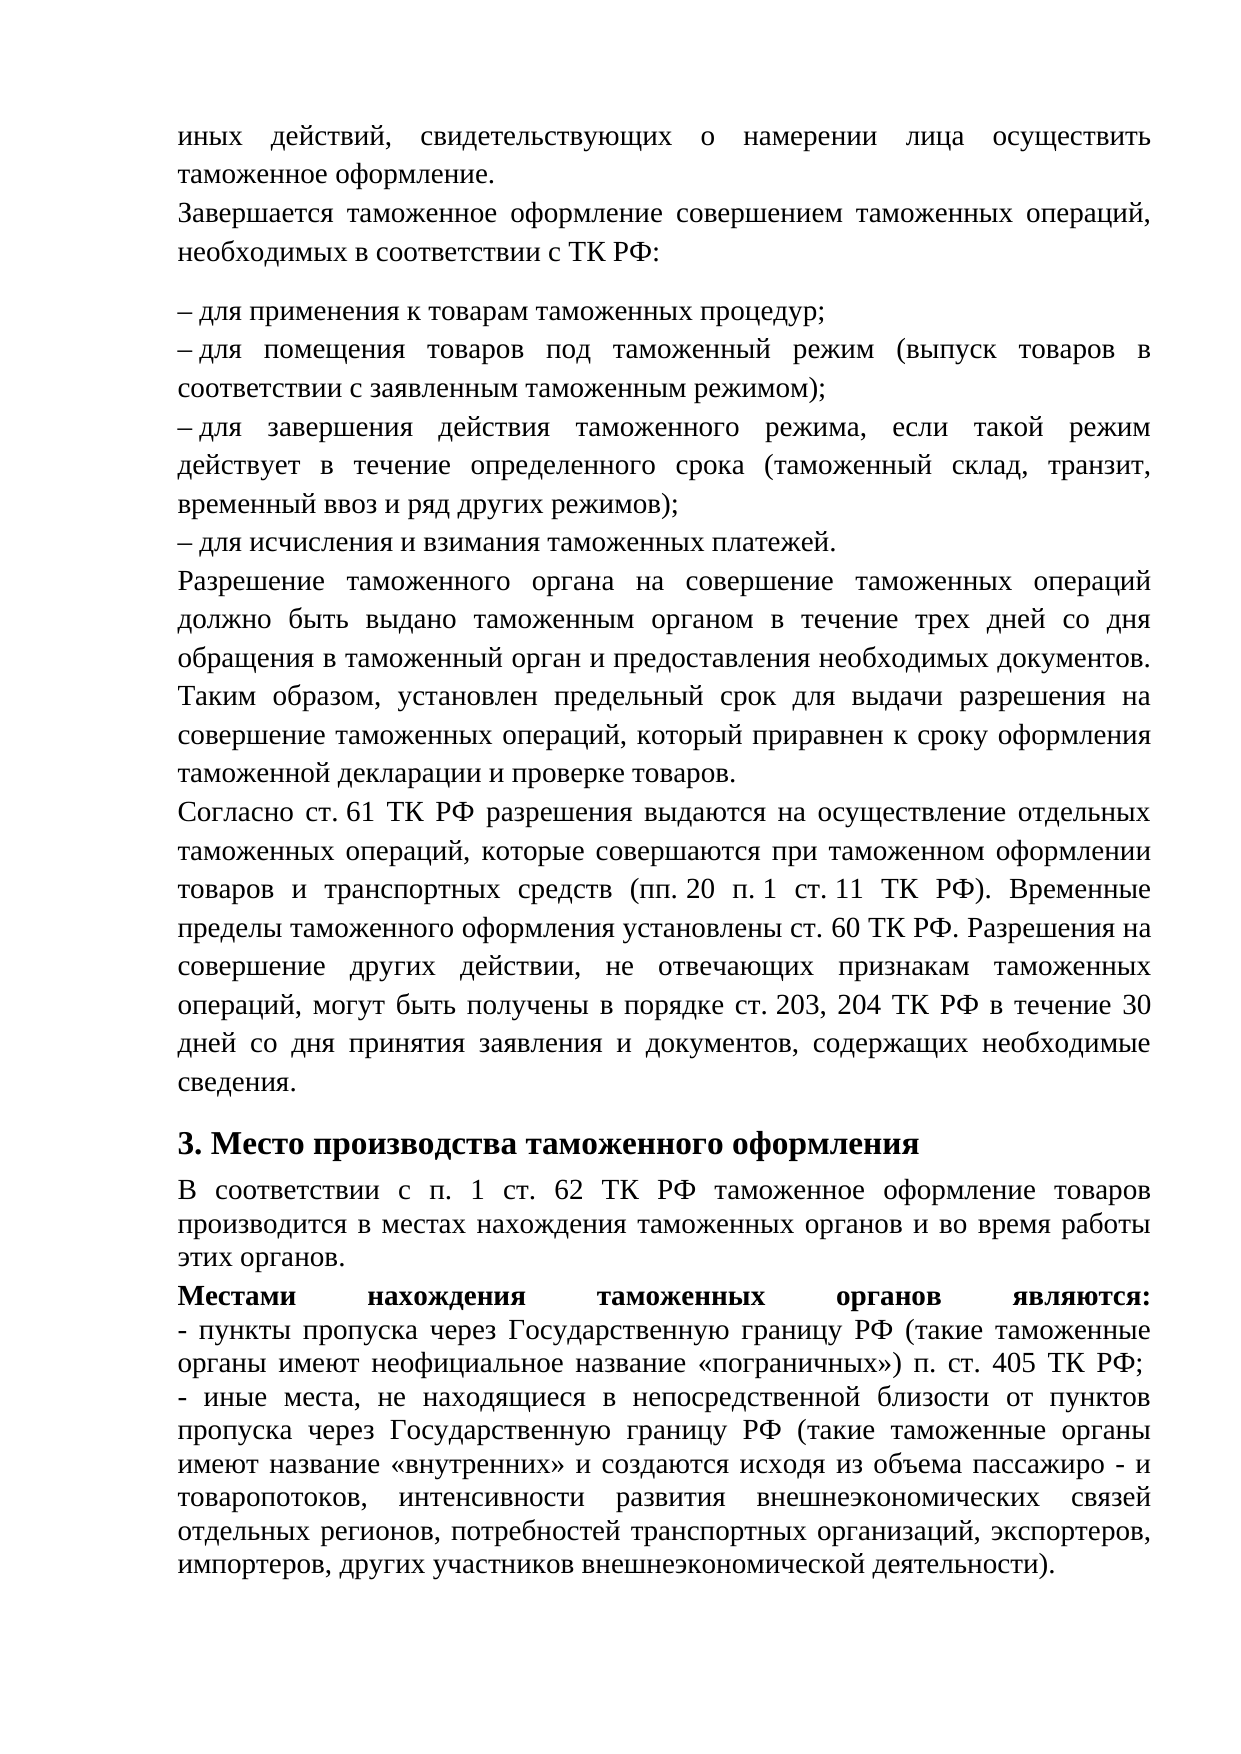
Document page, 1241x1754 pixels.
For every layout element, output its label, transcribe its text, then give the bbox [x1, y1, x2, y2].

text – для помещения товаров под таможенный режим (выпуск товаров в соответствии с заявленным таможенным режимом); [177, 332, 1152, 404]
text В соответствии с п. 1 ст. 62 ТК РФ таможенное оформление товаров производится в местах нахождения таможенных органов и во время работы этих органов. [177, 1172, 1152, 1273]
text – для исчисления и взимания таможенных платежей. [177, 524, 1152, 558]
text Завершается таможенное оформление совершением таможенных операций, необходимых в соответствии с ТК РФ: [177, 195, 1152, 267]
text Местами нахождения таможенных органов являются: - пункты пропуска через Государственную границу РФ (такие таможенные органы имеют неофициальное название «пограничных») п. ст. 405 ТК РФ; - иные места, не находящиеся в непосредственной близости от пунктов пропуска через Государственную границу РФ (такие таможенные органы имеют название «внутренних» и создаются исходя из объема пассажиро - и товаропотоков, интенсивности развития внешнеэкономических связей отдельных регионов, потребностей транспортных организаций, экспортеров, импортеров, других участников внешнеэкономической деятельности). [177, 1278, 1152, 1580]
text 3. Место производства таможенного оформления [177, 1123, 1152, 1162]
text Согласно ст. 61 ТК РФ разрешения выдаются на осуществление отдельных таможенных операций, которые совершаются при таможенном оформлении товаров и транспортных средств (пп. 20 п. 1 ст. 11 ТК РФ). Временные пределы таможенного оформления установлены ст. 60 ТК РФ. Разрешения на совершение других действии, не отвечающих признакам таможенных операций, могут быть получены в порядке ст. 203, 204 ТК РФ в течение 30 дней со дня принятия заявления и документов, содержащих необходимые сведения. [177, 794, 1152, 1097]
text – для применения к товарам таможенных процедур; [177, 293, 1152, 327]
text Разрешение таможенного органа на совершение таможенных операций должно быть выдано таможенным органом в течение трех дней со дня обращения в таможенный орган и предоставления необходимых документов. Таким образом, установлен предельный срок для выдачи разрешения на совершение таможенных операций, который приравнен к сроку оформления таможенной декларации и проверке товаров. [177, 563, 1152, 789]
text – для завершения действия таможенного режима, если такой режим действует в течение определенного срока (таможенный склад, транзит, временный ввоз и ряд других режимов); [177, 409, 1152, 519]
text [177, 118, 1152, 190]
